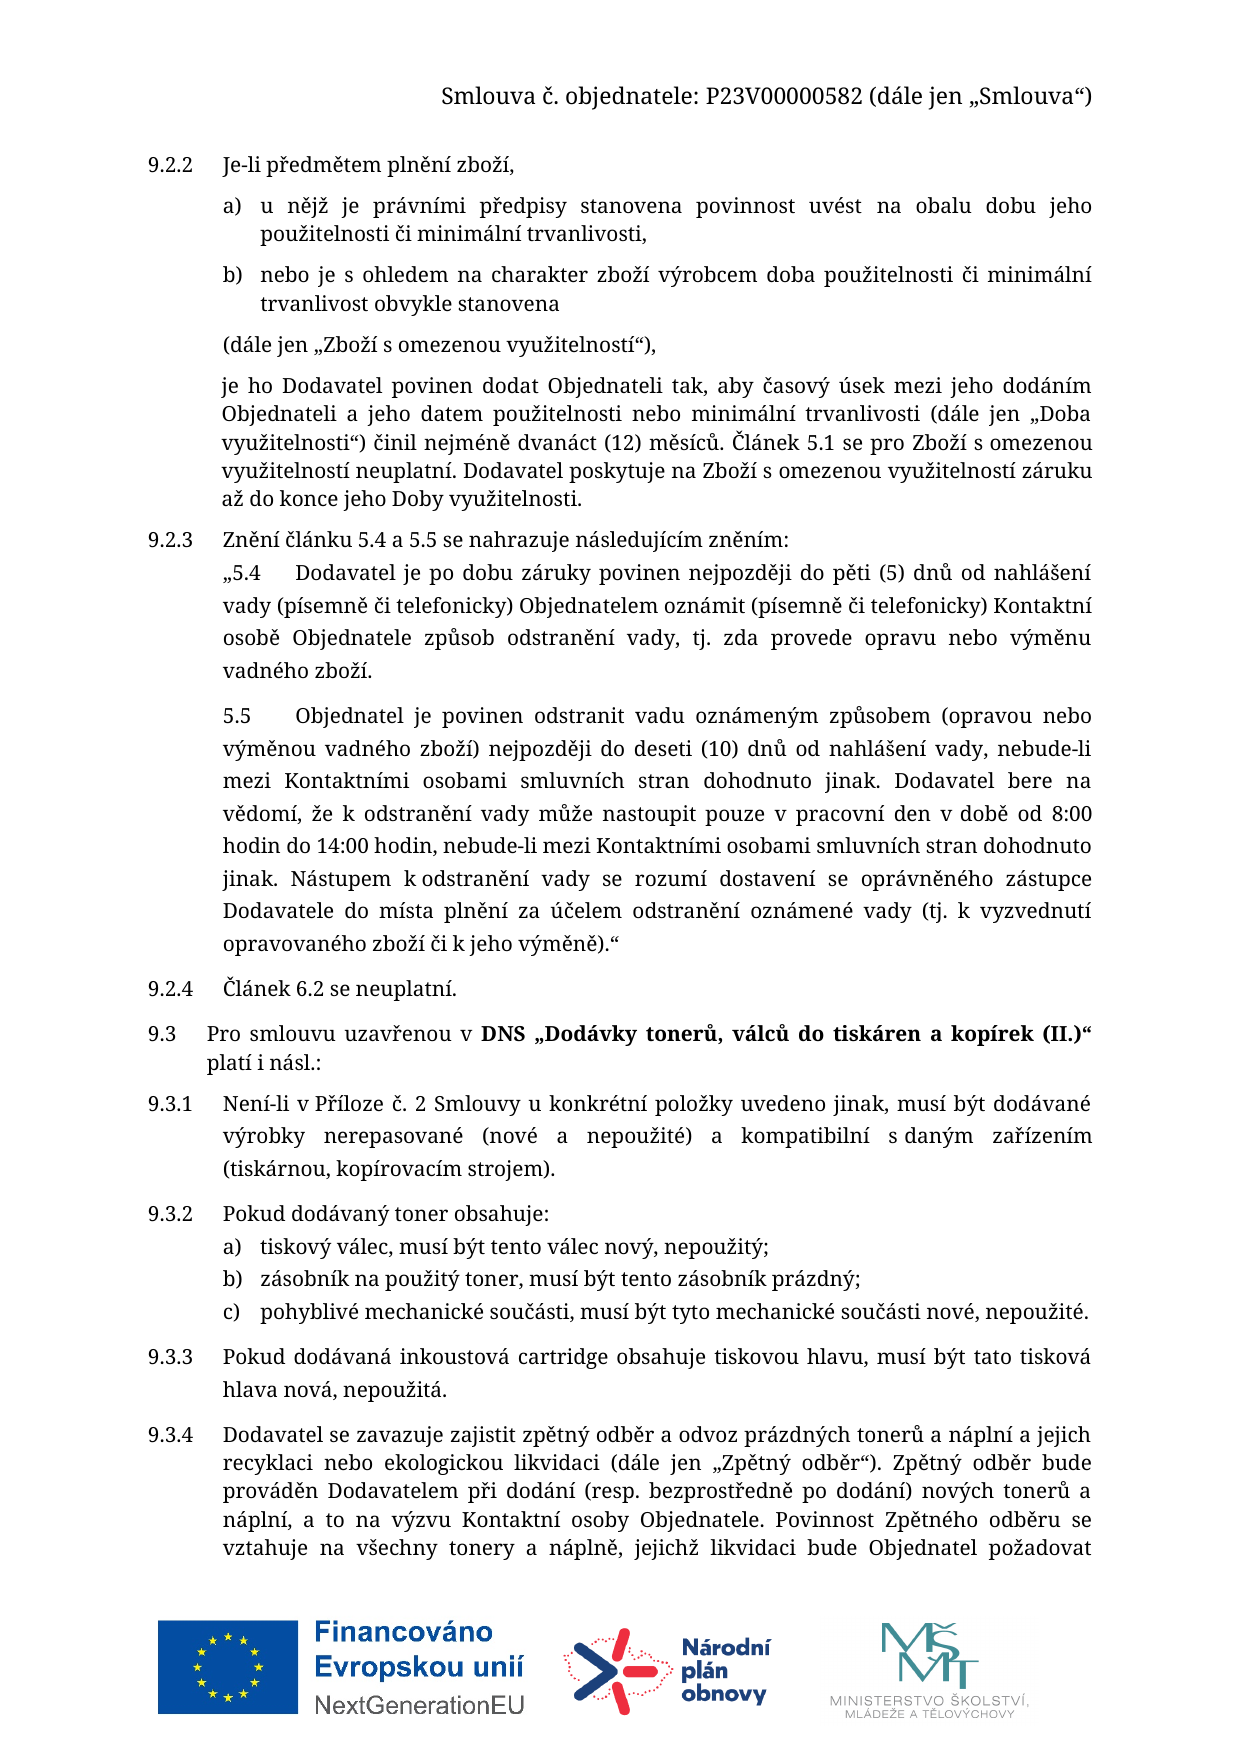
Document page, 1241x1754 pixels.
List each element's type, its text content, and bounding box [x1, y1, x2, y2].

list Je-li předmětem plnění zboží, [148, 150, 1093, 179]
picture [820, 1616, 1039, 1726]
list Pro smlouvu uzavřenou v DNS „Dodávky tonerů, válců do tiskáren a kopírek (II.)“ platí i násl.: [148, 1019, 1093, 1076]
list Pokud dodávaná inkoustová cartridge obsahuje tiskovou hlavu, musí být tato tisková hlava nová, nepoužitá. [148, 1342, 1093, 1403]
list 5.5 Objednatel je povinen odstranit vadu oznámeným způsobem (opravou nebo výměnou vadného zboží) nejpozději do deseti (10) dnů od nahlášení vady, nebude-li mezi Kontaktními osobami smluvních stran dohodnuto jinak. Dodavatel bere na vědomí, že k odstranění vady může nastoupit pouze v pracovní den v době od 8:00 hodin do 14:00 hodin, nebude-li mezi Kontaktními osobami smluvních stran dohodnuto jinak. Nástupem k odstranění vady se rozumí dostavení se oprávněného zástupce Dodavatele do místa plnění za účelem odstranění oznámené vady (tj. k vyzvednutí opravovaného zboží či k jeho výměně).“ [223, 701, 1093, 958]
list u nějž je právními předpisy stanovena povinnost uvést na obalu dobu jeho použitelnosti či minimální trvanlivosti, [223, 191, 1093, 248]
list Článek 6.2 se neuplatní. [148, 974, 1093, 1003]
text (dále jen „Zboží s omezenou využitelností“), [223, 330, 1093, 358]
list Znění článku 5.4 a 5.5 se nahrazuje následujícím zněním: [148, 526, 1093, 554]
picture [147, 1605, 789, 1726]
list Pokud dodávaný toner obsahuje: [148, 1199, 1093, 1228]
list nebo je s ohledem na charakter zboží výrobcem doba použitelnosti či minimální trvanlivost obvykle stanovena [223, 261, 1093, 317]
list tiskový válec, musí být tento válec nový, nepoužitý; [223, 1232, 1093, 1260]
list „5.4 Dodavatel je po dobu záruky povinen nejpozději do pěti (5) dnů od nahlášení vady (písemně či telefonicky) Objednatelem oznámit (písemně či telefonicky) Kontaktní osobě Objednatele způsob odstranění vady, tj. zda provede opravu nebo výměnu vadného zboží. [223, 558, 1093, 684]
text je ho Dodavatel povinen dodat Objednateli tak, aby časový úsek mezi jeho dodáním Objednateli a jeho datem použitelnosti nebo minimální trvanlivosti (dále jen „Doba využitelnosti“) činil nejméně dvanáct (12) měsíců. Článek 5.1 se pro Zboží s omezenou využitelností neuplatní. Dodavatel poskytuje na Zboží s omezenou využitelností záruku až do konce jeho Doby využitelnosti. [221, 371, 1093, 513]
list zásobník na použitý toner, musí být tento zásobník prázdný; [223, 1264, 1093, 1293]
list Není-li v Příloze č. 2 Smlouvy u konkrétní položky uvedeno jinak, musí být dodávané výrobky nerepasované (nové a nepoužité) a kompatibilní s daným zařízením (tiskárnou, kopírovacím strojem). [148, 1089, 1093, 1182]
list pohyblivé mechanické součásti, musí být tyto mechanické součásti nové, nepoužité. [223, 1297, 1093, 1325]
